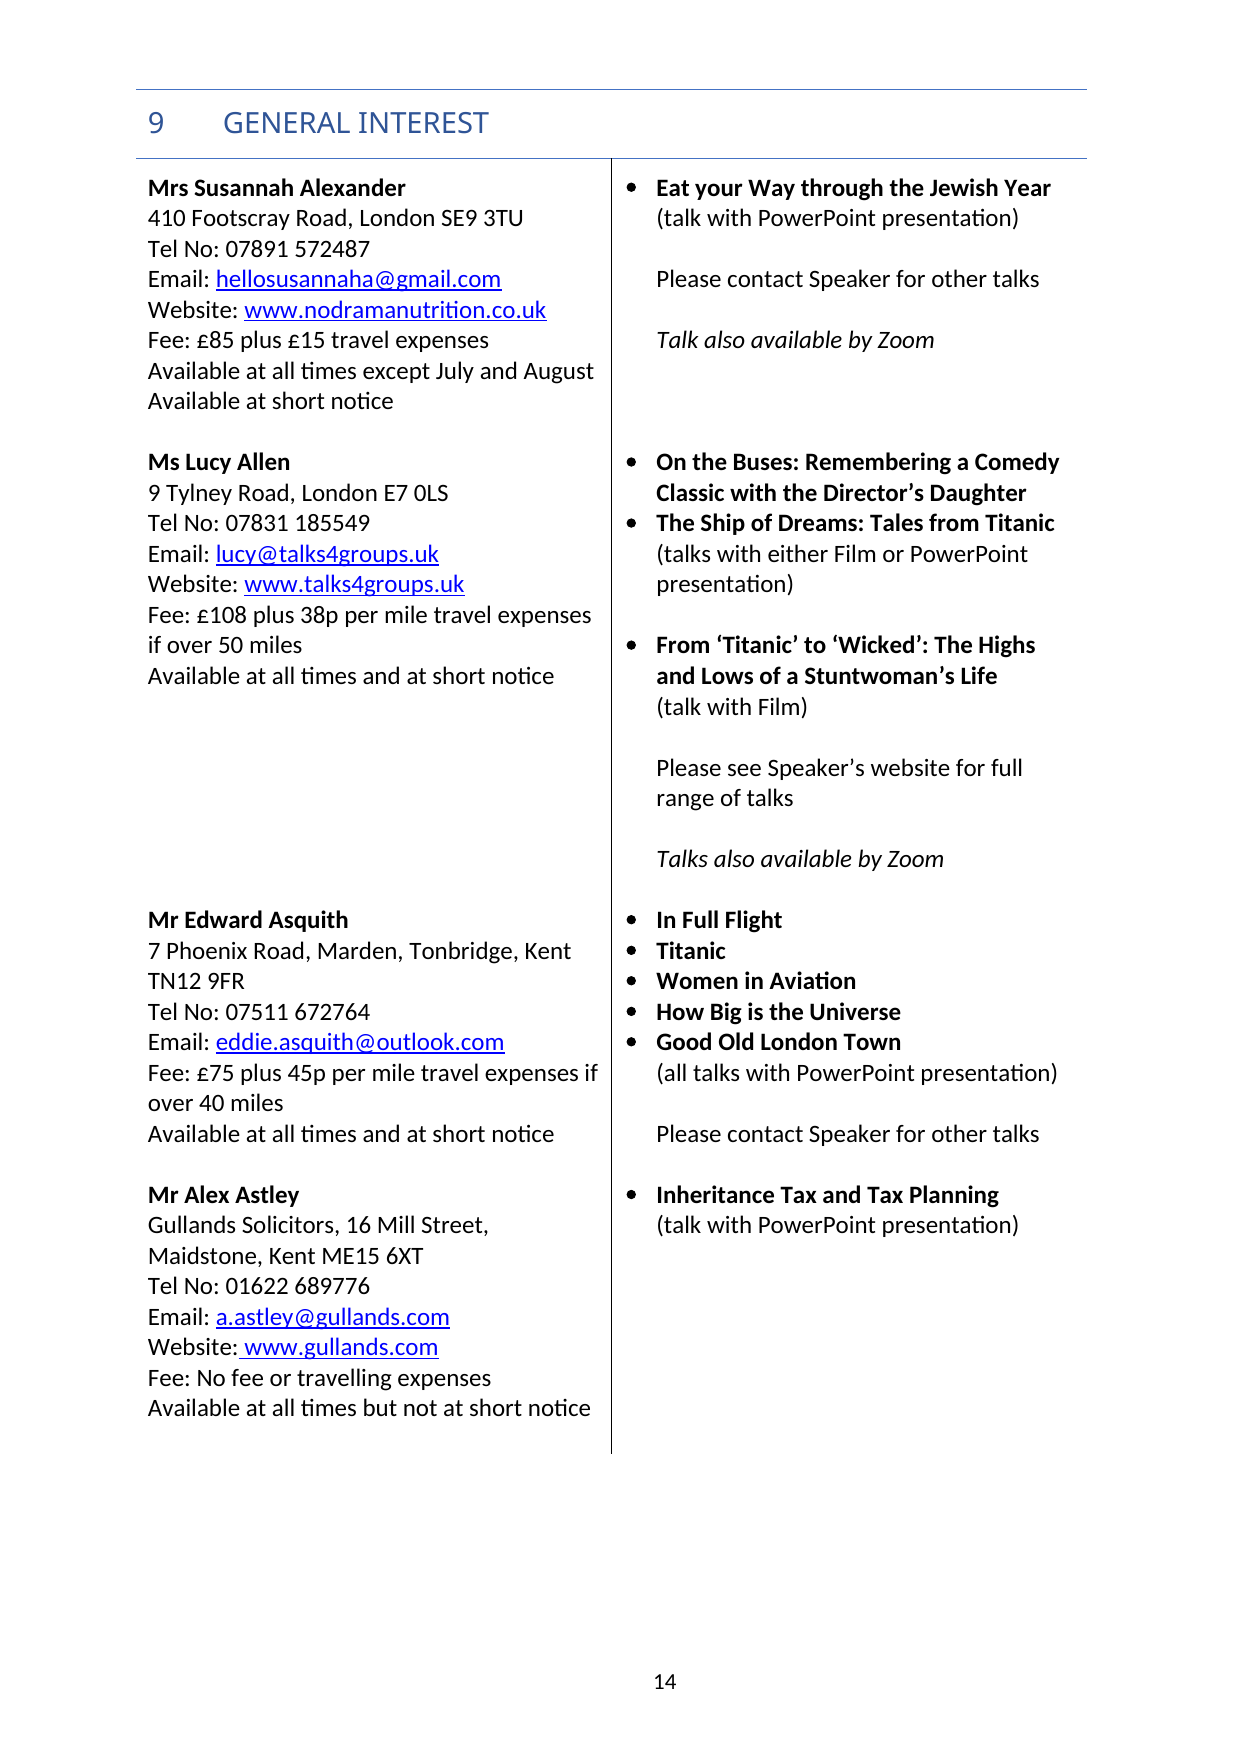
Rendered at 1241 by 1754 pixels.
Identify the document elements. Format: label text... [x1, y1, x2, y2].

table_cell In Full Flight Titanic Women in Aviation How Big is the Universe Good Old London Town (all talks with PowerPoint presentation) Please contact Speaker for other talks [612, 904, 1087, 1179]
table_cell Ms Lucy Allen 9 Tylney Road, London E7 0LS Tel No: 07831 185549 Email: lucy@talks4groups.uk Website: www.talks4groups.uk Fee: £108 plus 38p per mile travel expenses if over 50 miles Available at all times and at short notice [136, 446, 611, 904]
table_cell Eat your Way through the Jewish Year (talk with PowerPoint presentation) Please contact Speaker for other talks Talk also available by Zoom [612, 159, 1087, 446]
table_header 9 GENERAL INTEREST [136, 90, 1087, 158]
table_cell Mr Alex Astley Gullands Solicitors, 16 Mill Street, Maidstone, Kent ME15 6XT Tel No: 01622 689776 Email: a.astley@gullands.com Website: www.gullands.com Fee: No fee or travelling expenses Available at all times but not at short notice [136, 1179, 611, 1454]
table_cell Mr Edward Asquith 7 Phoenix Road, Marden, Tonbridge, Kent TN12 9FR Tel No: 07511 672764 Email: eddie.asquith@outlook.com Fee: £75 plus 45p per mile travel expenses if over 40 miles Available at all times and at short notice [136, 904, 611, 1179]
table_cell Mrs Susannah Alexander 410 Footscray Road, London SE9 3TU Tel No: 07891 572487 Email: hellosusannaha@gmail.com Website: www.nodramanutrition.co.uk Fee: £85 plus £15 travel expenses Available at all times except July and August Available at short notice [136, 159, 611, 446]
table_cell Inheritance Tax and Tax Planning (talk with PowerPoint presentation) [612, 1179, 1087, 1454]
table_cell On the Buses: Remembering a Comedy Classic with the Director’s Daughter The Ship of Dreams: Tales from Titanic (talks with either Film or PowerPoint presentation) From ‘Titanic’ to ‘Wicked’: The Highs and Lows of a Stuntwoman’s Life (talk with Film) Please see Speaker’s website for full range of talks Talks also available by Zoom [612, 446, 1087, 904]
